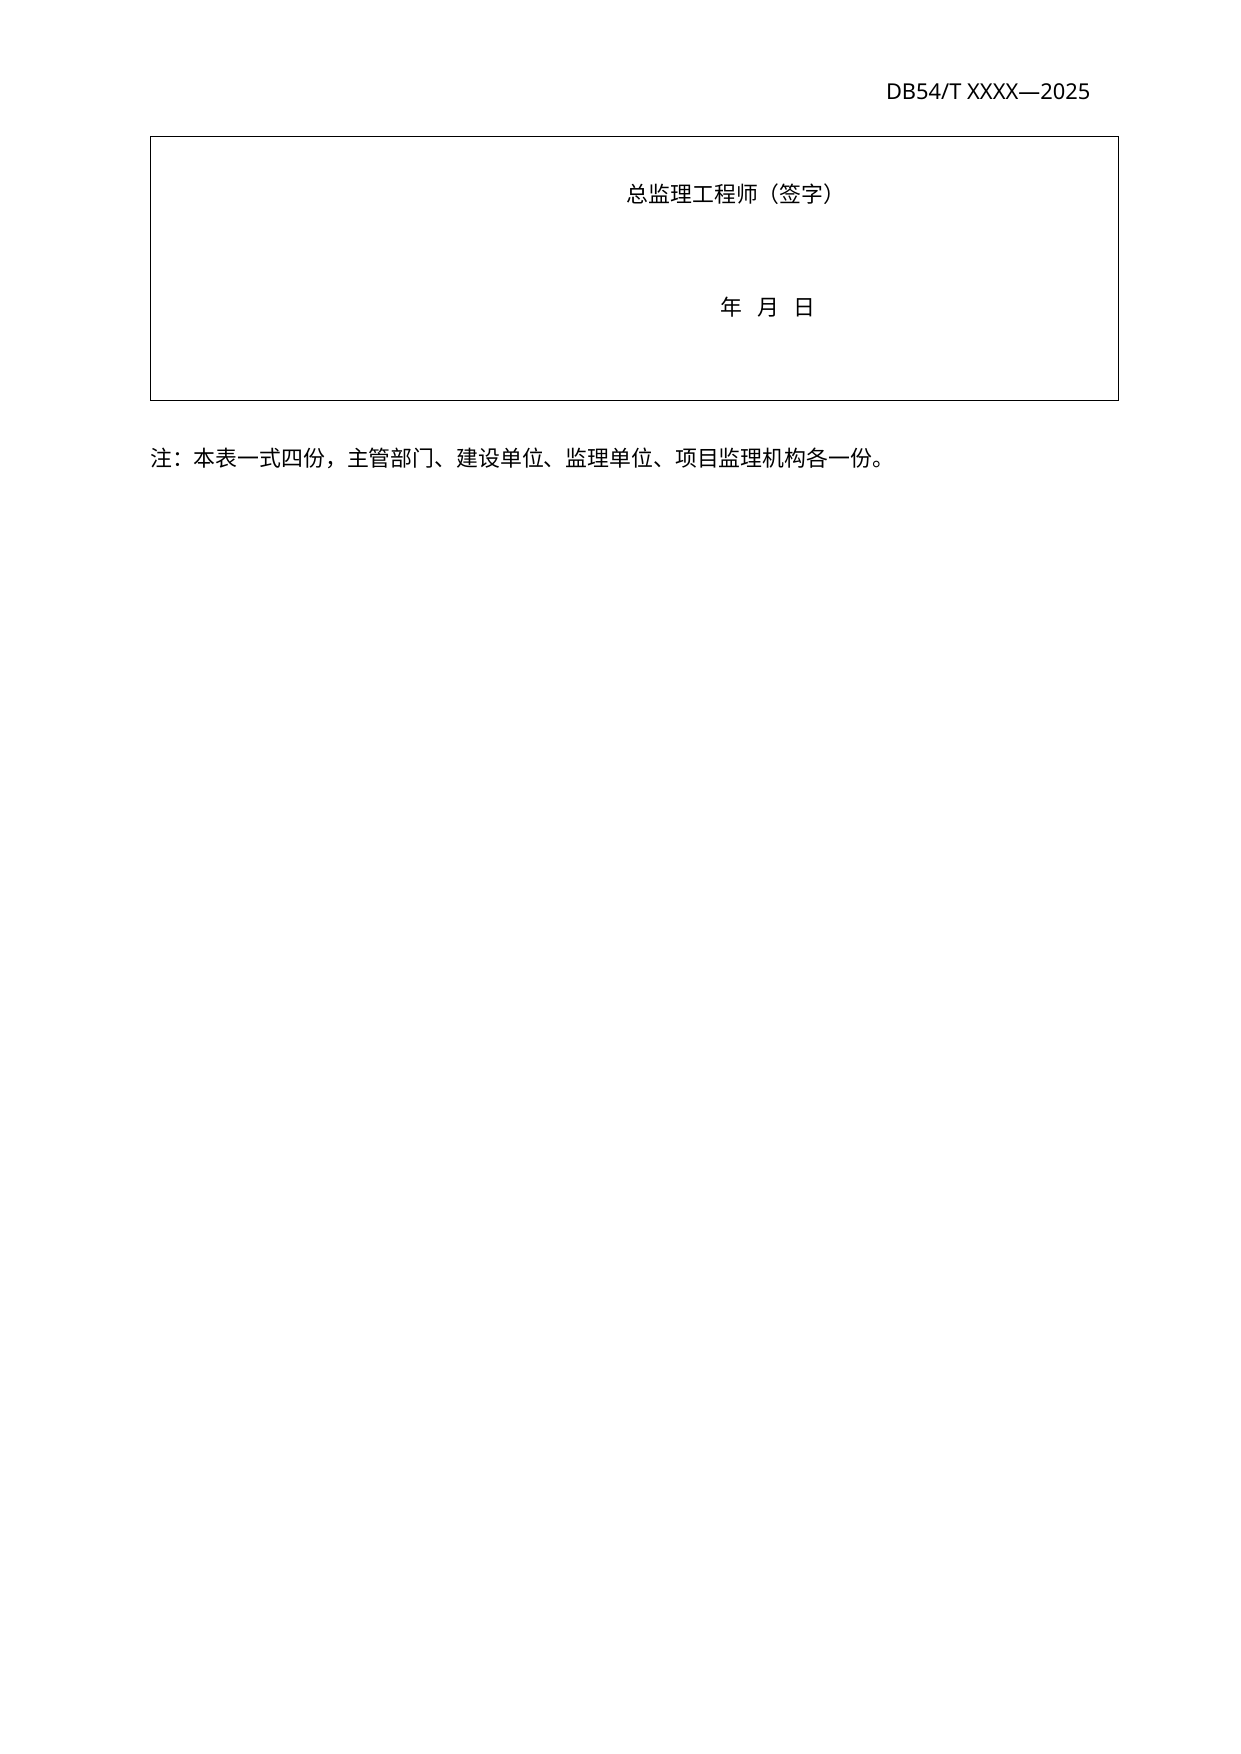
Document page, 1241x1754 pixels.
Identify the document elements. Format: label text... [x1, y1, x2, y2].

text 注：本表一式四份，主管部门、建设单位、监理单位、项目监理机构各一份。 [150, 438, 1090, 476]
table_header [151, 137, 1118, 399]
